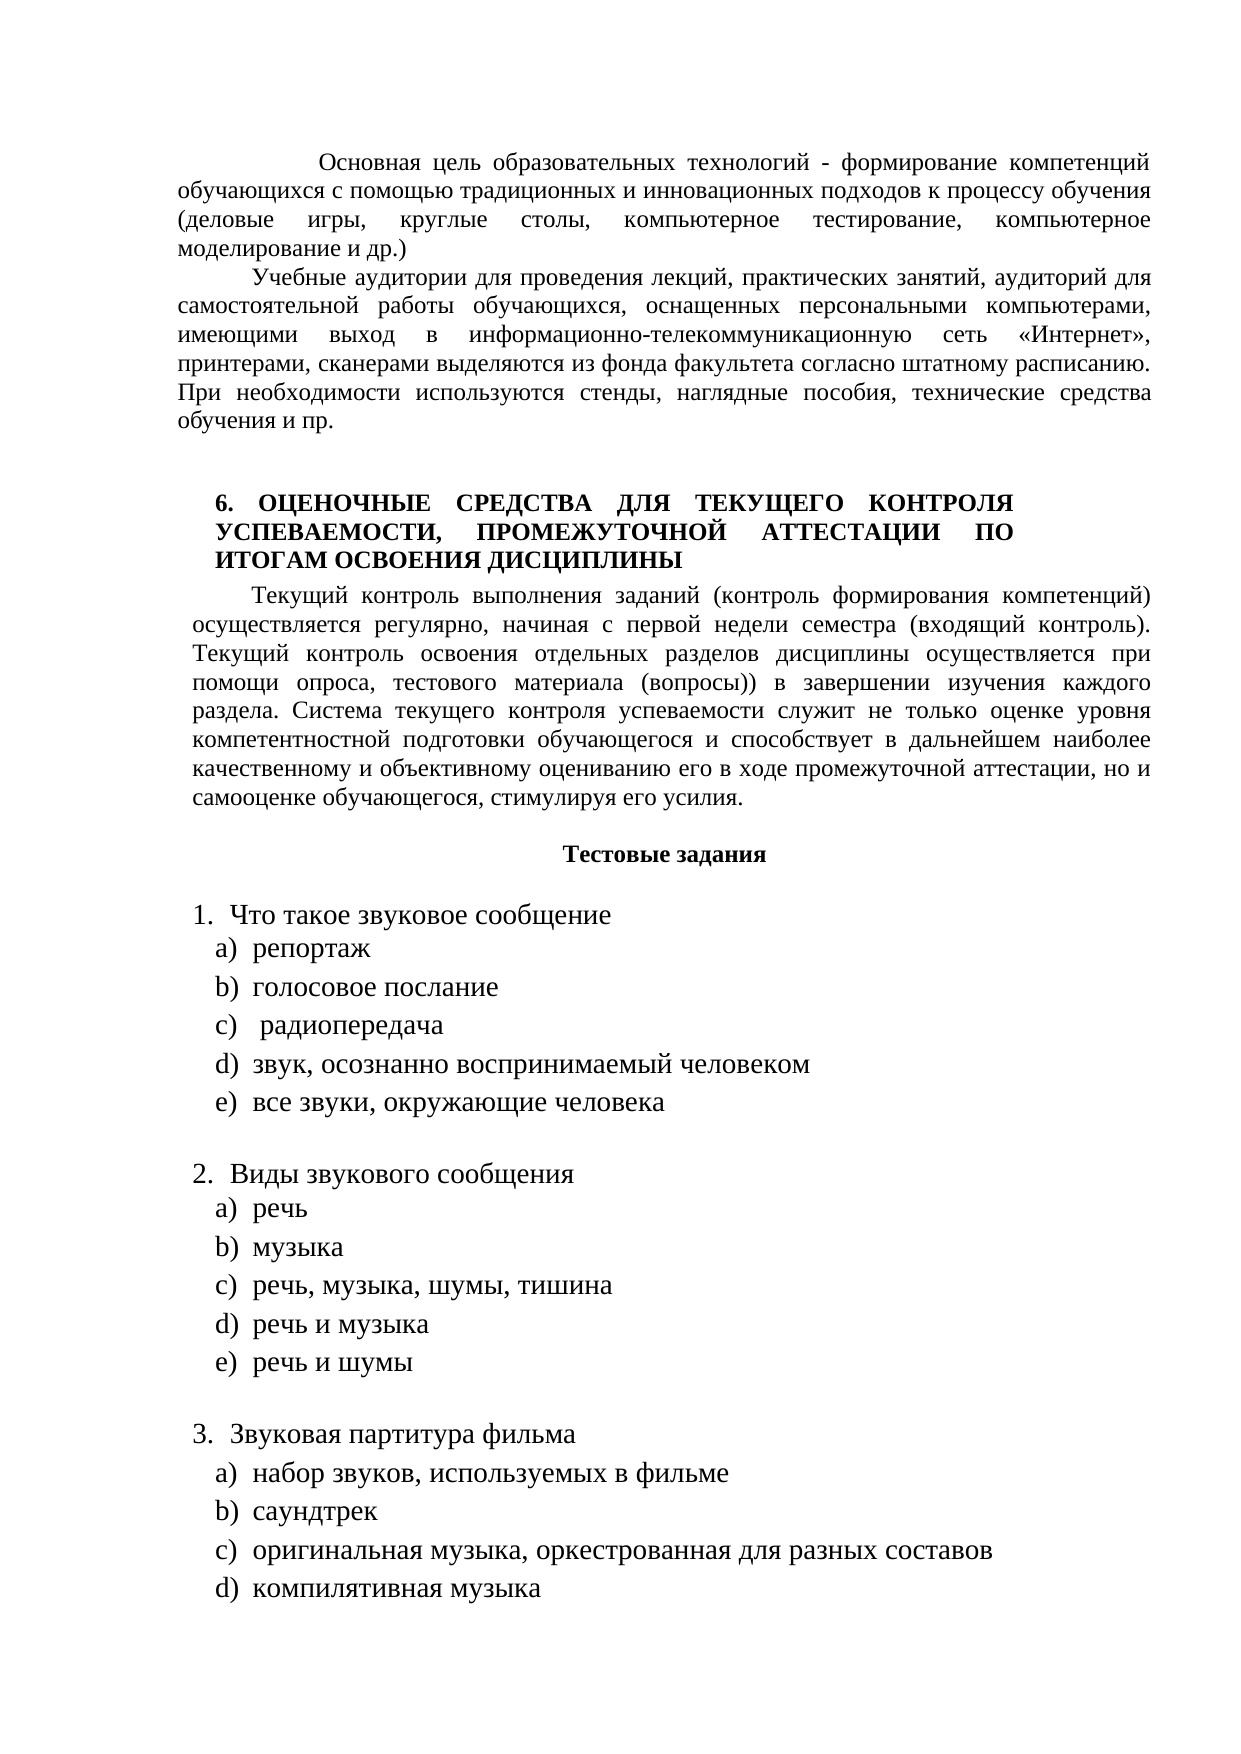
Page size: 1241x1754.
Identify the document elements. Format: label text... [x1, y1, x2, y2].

list набор звуков, используемых в фильме [215, 1455, 1152, 1488]
list звук, осознанно воспринимаемый человеком [215, 1046, 1152, 1079]
list Что такое звуковое сообщение [192, 897, 1152, 930]
text Тестовые задания [177, 839, 1152, 868]
list речь и музыка [215, 1306, 1152, 1339]
list оригинальная музыка, оркестрованная для разных составов [215, 1532, 1152, 1566]
list Текущий контроль выполнения заданий (контроль формирования компетенций) осуществляется регулярно, начиная с первой недели семестра (входящий контроль). Текущий контроль освоения отдельных разделов дисциплины осуществляется при помощи опроса, тестового материала (вопросы)) в завершении изучения каждого раздела. Система текущего контроля успеваемости служит не только оценке уровня компетентностной подготовки обучающегося и способствует в дальнейшем наиболее качественному и объективному оцениванию его в ходе промежуточной аттестации, но и самооценке обучающегося, стимулируя его усилия. [192, 581, 1152, 811]
list радиопередача [215, 1007, 1152, 1041]
list музыка [215, 1229, 1152, 1262]
list компилятивная музыка [215, 1571, 1152, 1604]
list все звуки, окружающие человека [215, 1084, 1152, 1118]
list голосовое послание [215, 969, 1152, 1002]
list репортаж [215, 930, 1152, 964]
text Основная цель образовательных технологий - формирование компетенций обучающихся с помощью традиционных и инновационных подходов к процессу обучения (деловые игры, круглые столы, компьютерное тестирование, компьютерное моделирование и др.) [177, 147, 1152, 262]
list речь и шумы [215, 1344, 1152, 1378]
list Звуковая партитура фильма [192, 1416, 1152, 1450]
list речь, музыка, шумы, тишина [215, 1267, 1152, 1301]
list Виды звукового сообщения [192, 1157, 1152, 1190]
text 6. ОЦЕНОЧНЫЕ СРЕДСТВА ДЛЯ ТЕКУЩЕГО КОНТРОЛЯ УСПЕВАЕМОСТИ, ПРОМЕЖУТОЧНОЙ АТТЕСТАЦИИ ПО ИТОГАМ ОСВОЕНИЯ ДИСЦИПЛИНЫ [215, 488, 1014, 574]
list саундтрек [215, 1493, 1152, 1527]
list речь [215, 1190, 1152, 1224]
text Учебные аудитории для проведения лекций, практических занятий, аудиторий для самостоятельной работы обучающихся, оснащенных персональными компьютерами, имеющими выход в информационно-телекоммуникационную сеть «Интернет», принтерами, сканерами выделяются из фонда факультета согласно штатному расписанию. При необходимости используются стенды, наглядные пособия, технические средства обучения и пр. [177, 262, 1152, 434]
